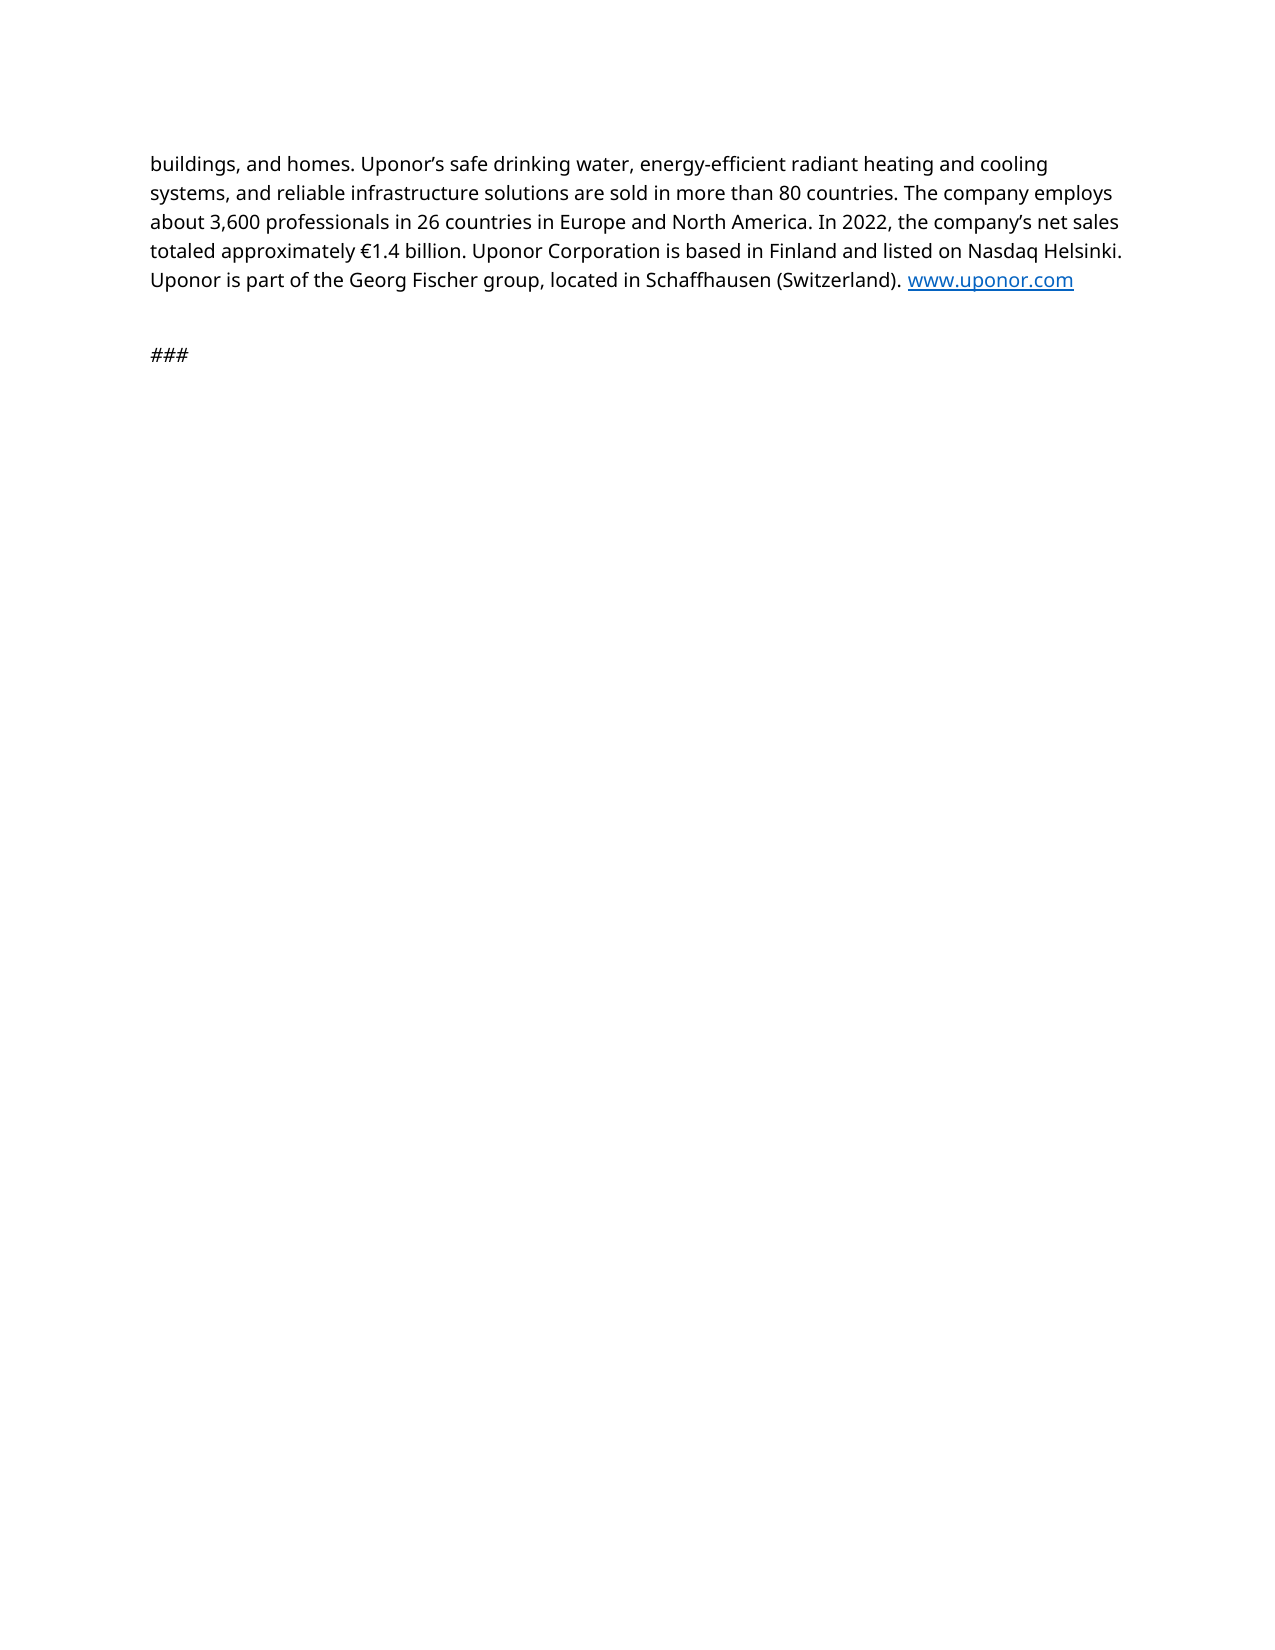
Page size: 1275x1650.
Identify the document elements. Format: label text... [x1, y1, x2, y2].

text ### [150, 341, 1125, 368]
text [150, 150, 1125, 293]
